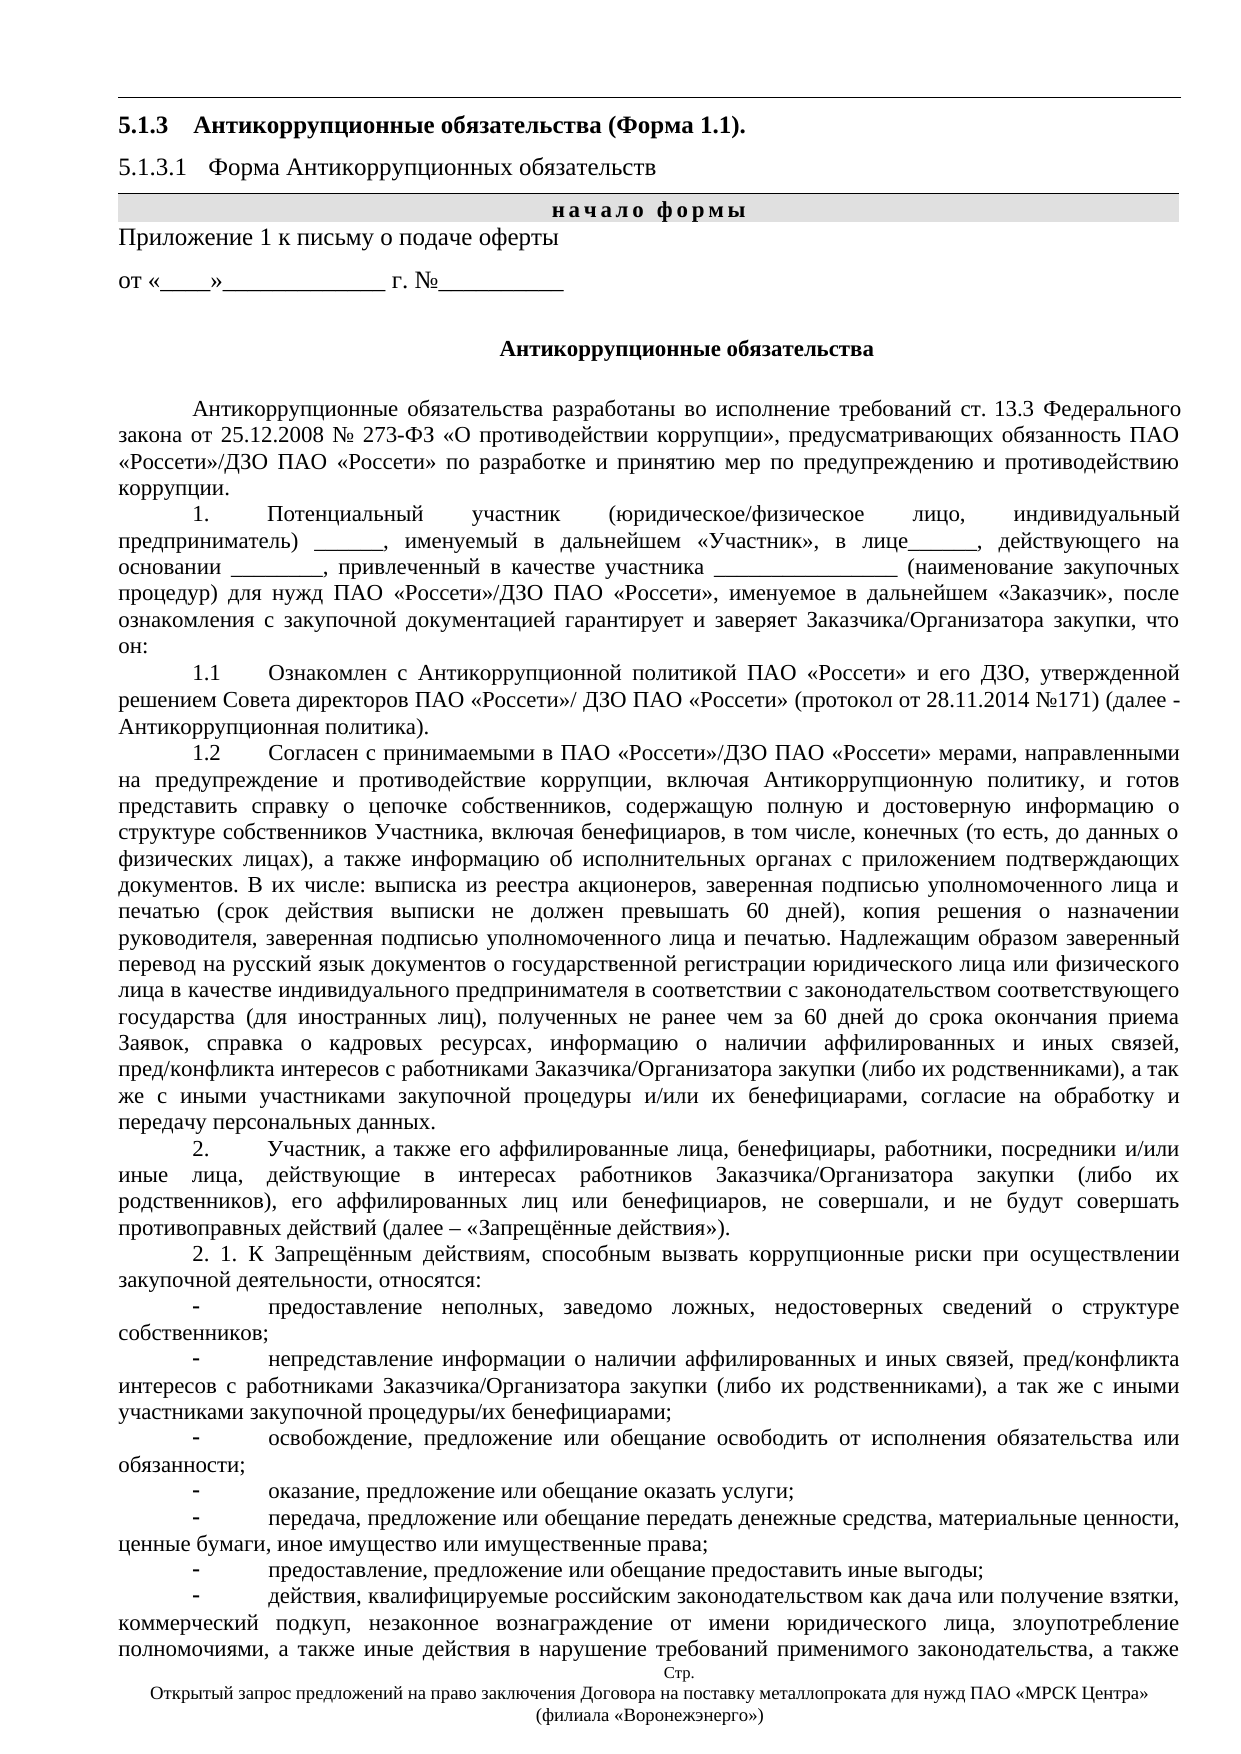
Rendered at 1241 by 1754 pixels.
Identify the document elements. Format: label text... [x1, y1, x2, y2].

list непредставление информации о наличии аффилированных и иных связей, пред/конфликта интересов с работниками Заказчика/Организатора закупки (либо их родственниками), а так же с иными участниками закупочной процедуры/их бенефициарами; [118, 1345, 1181, 1424]
list Участник, а также его аффилированные лица, бенефициары, работники, посредники и/или иные лица, действующие в интересах работников Заказчика/Организатора закупки (либо их родственников), его аффилированных лиц или бенефициаров, не совершали, и не будут совершать противоправных действий (далее – «Запрещённые действия»). [118, 1134, 1181, 1240]
list оказание, предложение или обещание оказать услуги; [118, 1477, 1181, 1503]
text начало формы [118, 194, 1179, 222]
subtitle Форма Антикоррупционных обязательств [118, 152, 1181, 181]
subtitle Антикоррупционные обязательства (Форма 1.1). [118, 111, 1181, 139]
list Потенциальный участник (юридическое/физическое лицо, индивидуальный предприниматель) ______, именуемый в дальнейшем «Участник», в лице______, действующего на основании ________, привлеченный в качестве участника ________________ (наименование закупочных процедур) для нужд ПАО «Россети»/ДЗО ПАО «Россети», именуемое в дальнейшем «Заказчик», после ознакомления с закупочной документацией гарантирует и заверяет Заказчика/Организатора закупки, что он: [118, 500, 1181, 658]
text Приложение 1 к письму о подаче оферты [118, 222, 1181, 251]
list освобождение, предложение или обещание освободить от исполнения обязательства или обязанности; [118, 1424, 1181, 1477]
text Антикоррупционные обязательства разработаны во исполнение требований ст. 13.3 Федерального закона от 25.12.2008 № 273-ФЗ «О противодействии коррупции», предусматривающих обязанность ПАО «Россети»/ДЗО ПАО «Россети» по разработке и принятию мер по предупреждению и противодействию коррупции. [118, 395, 1181, 500]
text Антикоррупционные обязательства [118, 335, 1181, 361]
list предоставление неполных, заведомо ложных, недостоверных сведений о структуре собственников; [118, 1293, 1181, 1345]
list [118, 1583, 1181, 1662]
text от «____»_____________ г. №__________ [118, 266, 1181, 294]
text 2. 1. К Запрещённым действиям, способным вызвать коррупционные риски при осуществлении закупочной деятельности, относятся: [118, 1240, 1181, 1293]
list предоставление, предложение или обещание предоставить иные выгоды; [118, 1556, 1181, 1583]
text 1.1 Ознакомлен с Антикоррупционной политикой ПАО «Россети» и его ДЗО, утвержденной решением Совета директоров ПАО «Россети»/ ДЗО ПАО «Россети» (протокол от 28.11.2014 №171) (далее - Антикоррупционная политика). [118, 658, 1181, 739]
list передача, предложение или обещание передать денежные средства, материальные ценности, ценные бумаги, иное имущество или имущественные права; [118, 1503, 1181, 1556]
list Согласен с принимаемыми в ПАО «Россети»/ДЗО ПАО «Россети» мерами, направленными на предупреждение и противодействие коррупции, включая Антикоррупционную политику, и готов представить справку о цепочке собственников, содержащую полную и достоверную информацию о структуре собственников Участника, включая бенефициаров, в том числе, конечных (то есть, до данных о физических лицах), а также информацию об исполнительных органах с приложением подтверждающих документов. В их числе: выписка из реестра акционеров, заверенная подписью уполномоченного лица и печатью (срок действия выписки не должен превышать 60 дней), копия решения о назначении руководителя, заверенная подписью уполномоченного лица и печатью. Надлежащим образом заверенный перевод на русский язык документов о государственной регистрации юридического лица или физического лица в качестве индивидуального предпринимателя в соответствии с законодательством соответствующего государства (для иностранных лиц), полученных не ранее чем за 60 дней до срока окончания приема Заявок, справка о кадровых ресурсах, информацию о наличии аффилированных и иных связей, пред/конфликта интересов с работниками Заказчика/Организатора закупки (либо их родственниками), а так же с иными участниками закупочной процедуры и/или их бенефициарами, согласие на обработку и передачу персональных данных. [118, 739, 1181, 1134]
